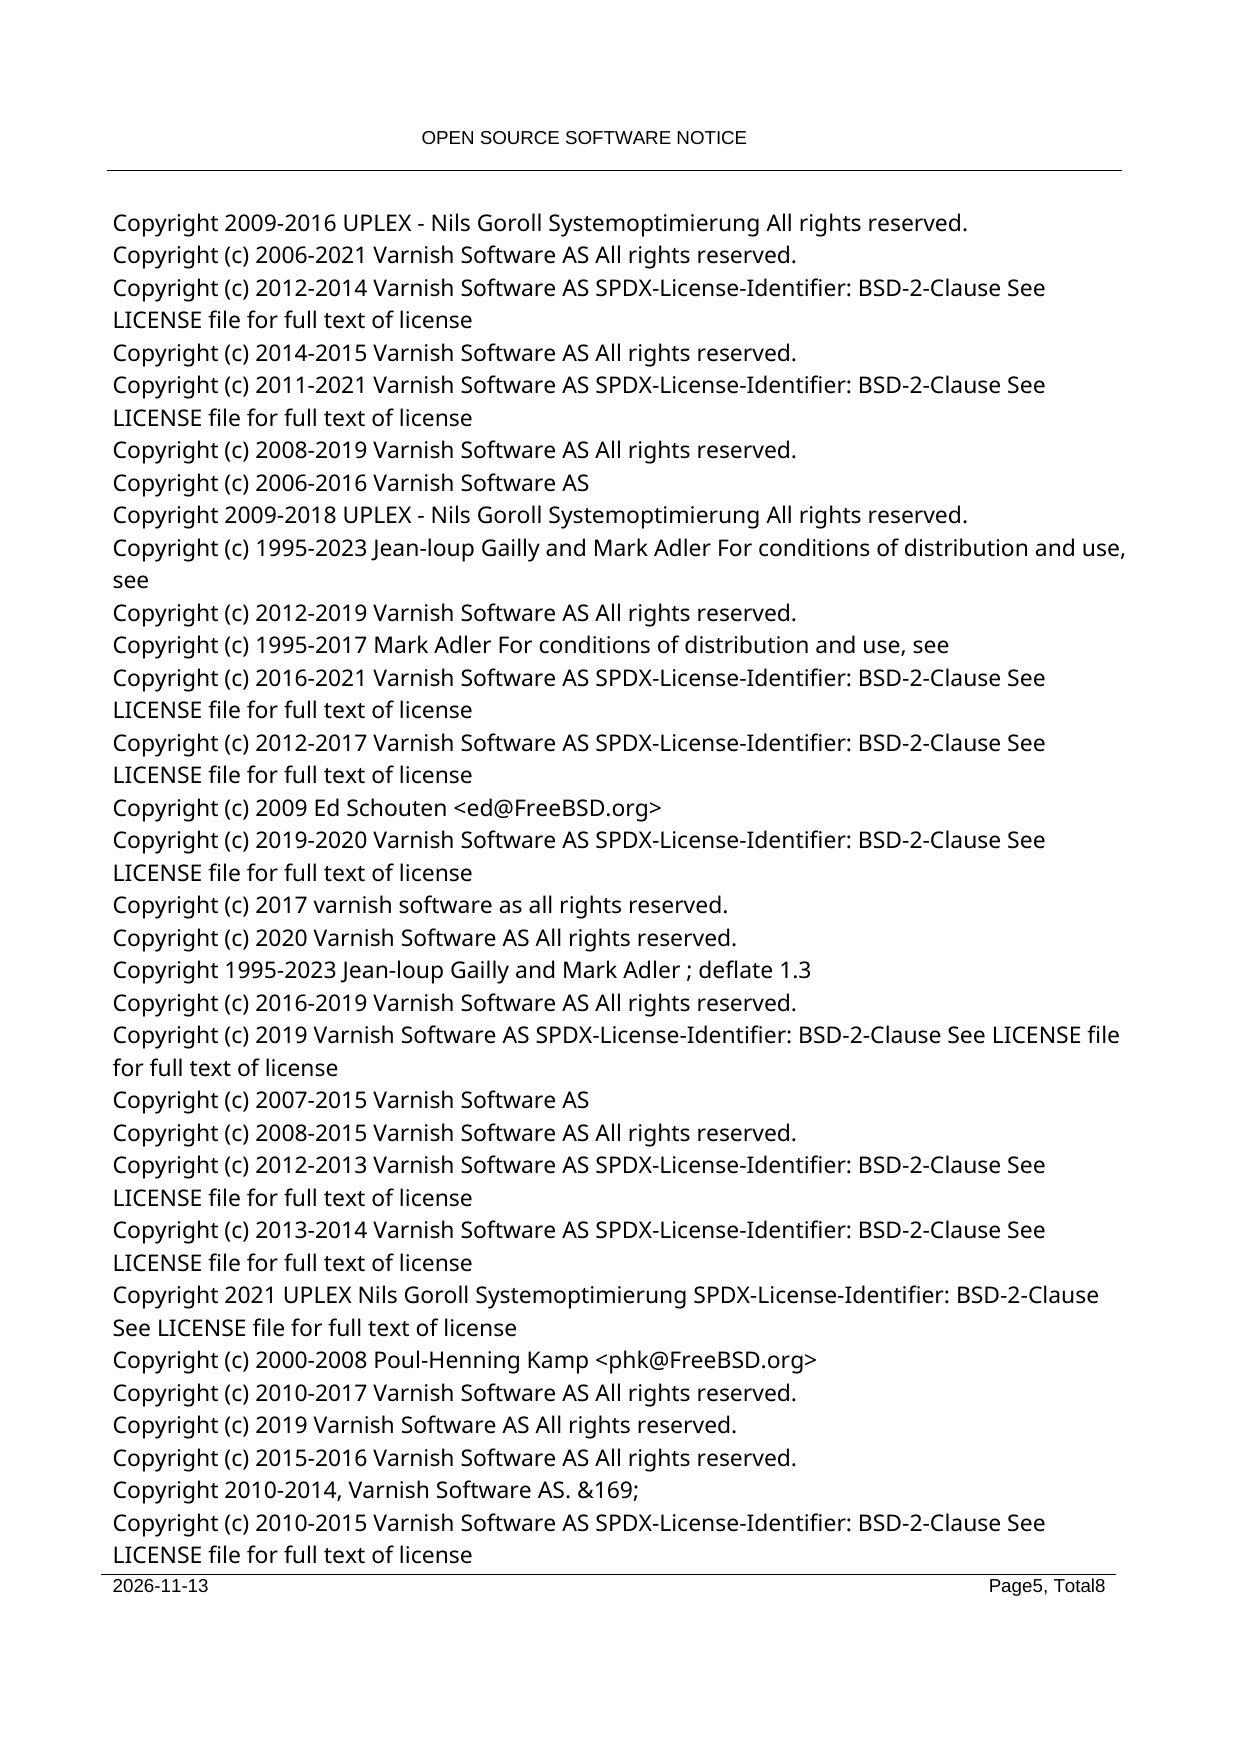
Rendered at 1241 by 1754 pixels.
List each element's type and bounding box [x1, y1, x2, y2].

text [112, 206, 1128, 1571]
